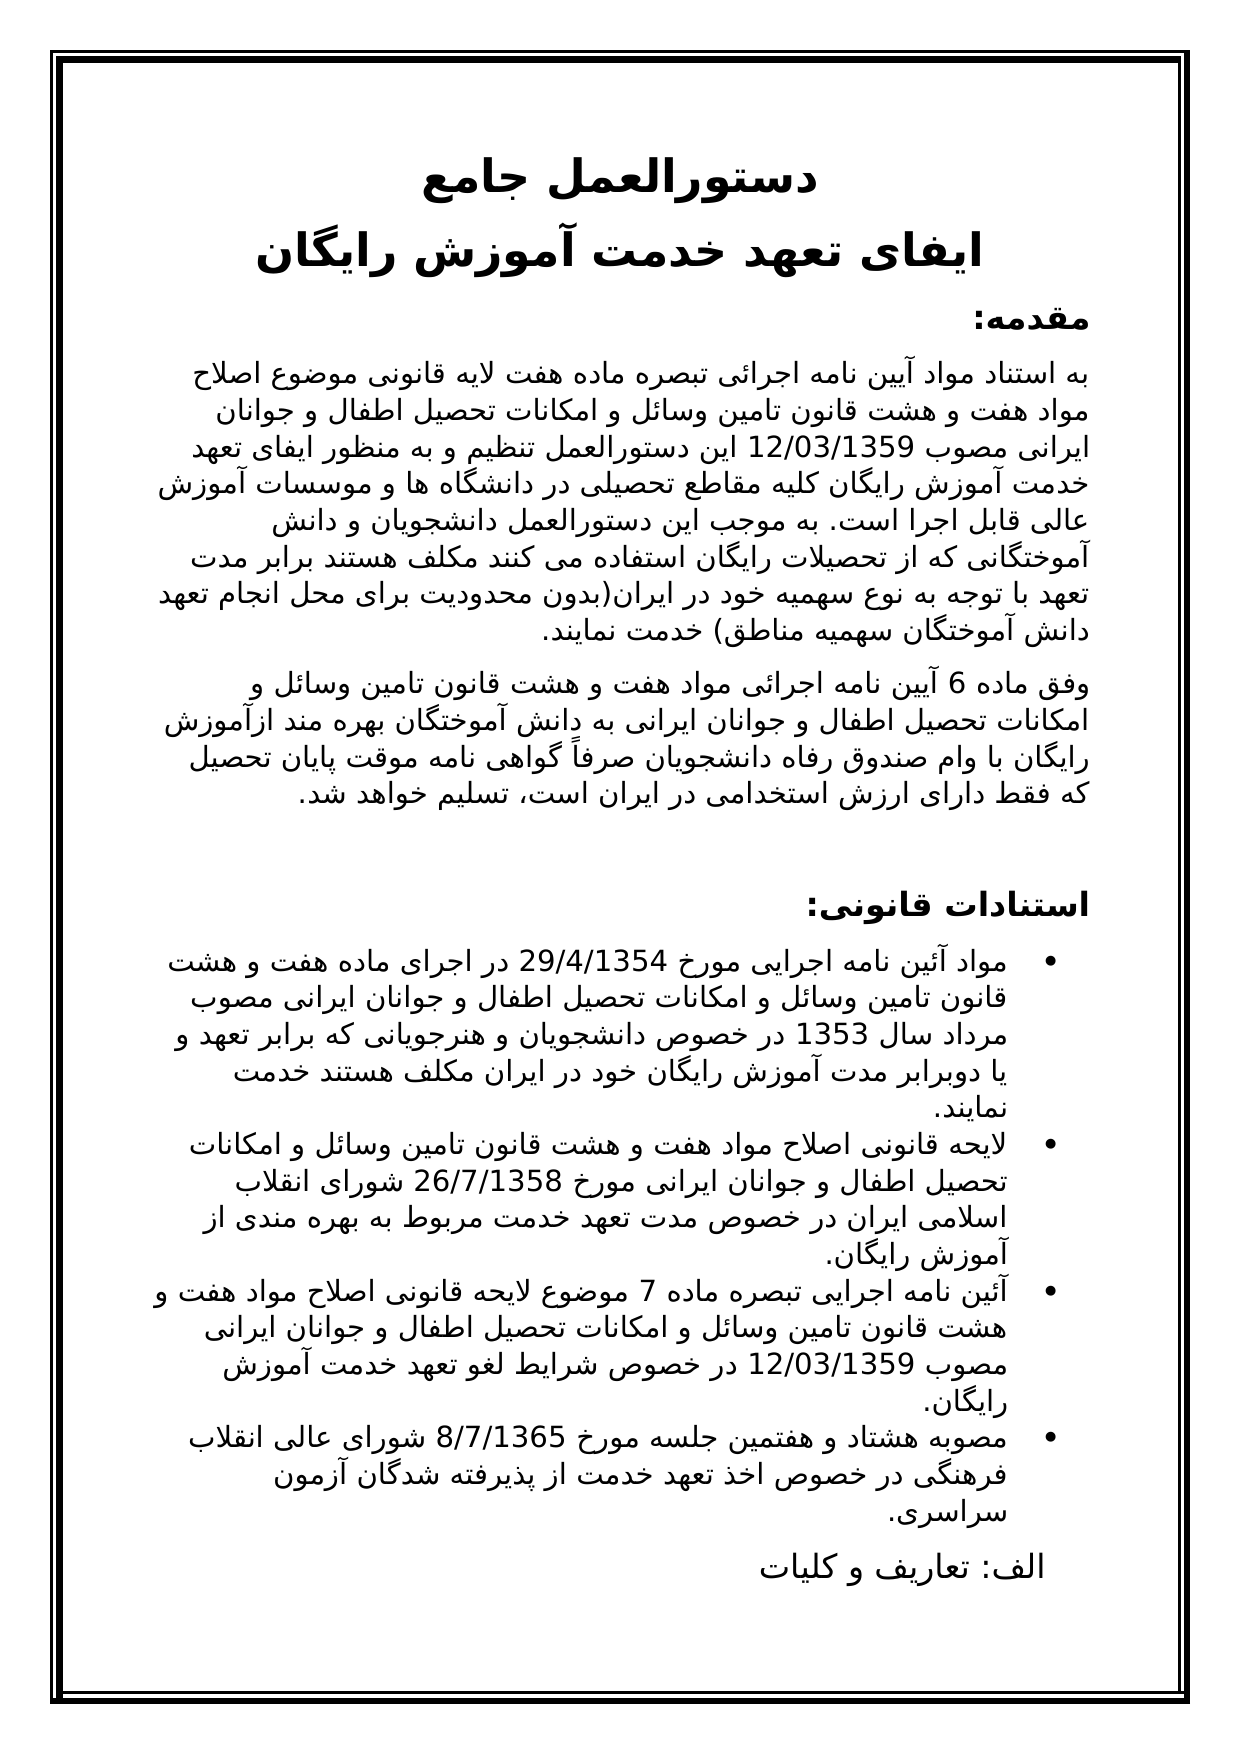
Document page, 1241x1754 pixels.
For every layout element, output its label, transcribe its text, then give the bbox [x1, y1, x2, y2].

text مقدمه: [150, 298, 1090, 337]
text وفق ماده 6 آیین نامه اجرائی مواد هفت و هشت قانون تامین وسائل و امکانات تحصیل اطفال و جوانان ایرانی به دانش آموختگان بهره مند ازآموزش رایگان با وام صندوق رفاه دانشجویان صرفاً گواهی نامه موقت پایان تحصیل که فقط دارای ارزش استخدامی در ایران است، تسلیم خواهد شد. [150, 667, 1090, 811]
text استنادات قانونی: [150, 885, 1090, 924]
text الف: تعاریف و کلیات [150, 1547, 1046, 1586]
list مواد آئین نامه اجرایی مورخ 29/4/1354 در اجرای ماده هفت و هشت قانون تامین وسائل و امکانات تحصیل اطفال و جوانان ایرانی مصوب مرداد سال 1353 در خصوص دانشجویان و هنرجویانی که برابر تعهد و یا دوبرابر مدت آموزش رایگان خود در ایران مکلف هستند خدمت نمایند. [150, 944, 1046, 1124]
text به استناد مواد آیین نامه اجرائی تبصره ماده هفت لایه قانونی موضوع اصلاح مواد هفت و هشت قانون تامین وسائل و امکانات تحصیل اطفال و جوانان ایرانی مصوب 12/03/1359 این دستورالعمل تنظیم و به منظور ایفای تعهد خدمت آموزش رایگان کلیه مقاطع تحصیلی در دانشگاه ها و موسسات آموزش عالی قابل اجرا است. به موجب این دستورالعمل دانشجویان و دانش آموختگانی که از تحصیلات رایگان استفاده می کنند مکلف هستند برابر مدت تعهد با توجه به نوع سهمیه خود در ایران(بدون محدودیت برای محل انجام تعهد دانش آموختگان سهمیه مناطق) خدمت نمایند. [150, 357, 1090, 647]
list لایحه قانونی اصلاح مواد هفت و هشت قانون تامین وسائل و امکانات تحصیل اطفال و جوانان ایرانی مورخ 26/7/1358 شورای انقلاب اسلامی ایران در خصوص مدت تعهد خدمت مربوط به بهره مندی از آموزش رایگان. [150, 1127, 1046, 1271]
text دستورالعمل جامع [150, 150, 1090, 203]
list آئین نامه اجرایی تبصره ماده 7 موضوع لایحه قانونی اصلاح مواد هفت و هشت قانون تامین وسائل و امکانات تحصیل اطفال و جوانان ایرانی مصوب 12/03/1359 در خصوص شرایط لغو تعهد خدمت آموزش رایگان. [150, 1274, 1046, 1418]
list مصوبه هشتاد و هفتمین جلسه مورخ 8/7/1365 شورای عالی انقلاب فرهنگی در خصوص اخذ تعهد خدمت از پذیرفته شدگان آزمون سراسری. [150, 1421, 1046, 1528]
text ایفای تعهد خدمت آموزش رایگان [150, 224, 1090, 277]
